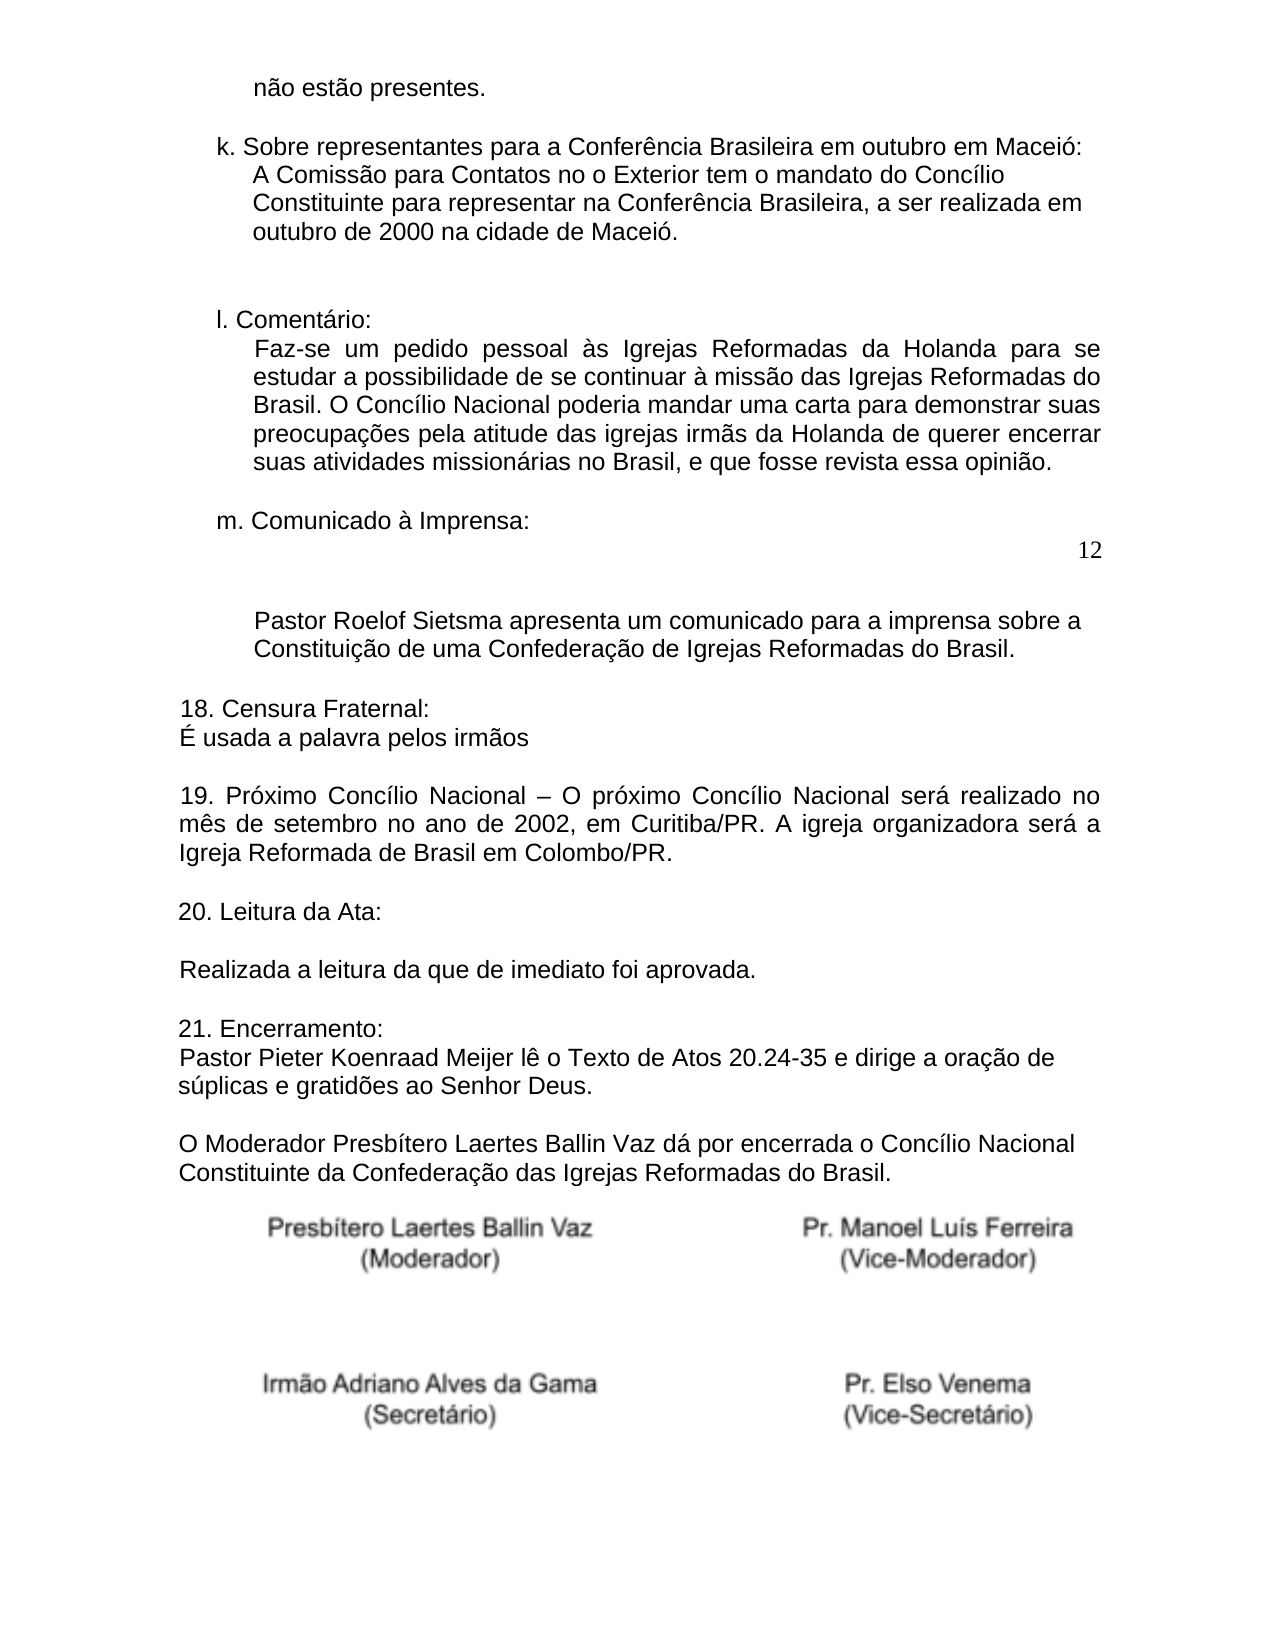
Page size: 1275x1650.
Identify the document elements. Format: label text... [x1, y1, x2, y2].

text Pastor Pieter Koenraad Meijer lê o Texto de Atos 20.24-35 e dirige a oração de súplicas e gratidões ao Senhor Deus. [178, 1043, 1101, 1100]
text O Moderador Presbítero Laertes Ballin Vaz dá por encerrada o Concílio Nacional Constituinte da Confederação das Igrejas Reformadas do Brasil. [178, 1130, 1098, 1186]
text 19. Próximo Concílio Nacional – O próximo Concílio Nacional será realizado no mês de setembro no ano de 2002, em Curitiba/PR. A igreja organizadora será a Igreja Reformada de Brasil em Colombo/PR. [179, 782, 1102, 866]
picture [175, 1186, 1192, 1311]
text Realizada a leitura da que de imediato foi aprovada. [179, 956, 1264, 984]
text 18. Censura Fraternal: [180, 694, 1264, 722]
picture [175, 1333, 1192, 1467]
text l. Comentário: [216, 305, 1264, 334]
text É usada a palavra pelos irmãos [179, 723, 1264, 752]
text 20. Leitura da Ata: [178, 897, 1264, 925]
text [253, 74, 1104, 102]
text 12 [140, 535, 1102, 563]
text 21. Encerramento: [178, 1014, 1264, 1043]
text Pastor Roelof Sietsma apresenta um comunicado para a imprensa sobre a Constituição de uma Confederação de Igrejas Reformadas do Brasil. [253, 607, 1102, 663]
text k. Sobre representantes para a Conferência Brasileira em outubro em Maceió: A Comissão para Contatos no o Exterior tem o mandato do Concílio Constituinte para representar na Conferência Brasileira, a ser realizada em outubro de 2000 na cidade de Maceió. [216, 132, 1104, 245]
text m. Comunicado à Imprensa: [216, 506, 1264, 535]
text Faz-se um pedido pessoal às Igrejas Reformadas da Holanda para se estudar a possibilidade de se continuar à missão das Igrejas Reformadas do Brasil. O Concílio Nacional poderia mandar uma carta para demonstrar suas preocupações pela atitude das igrejas irmãs da Holanda de querer encerrar suas atividades missionárias no Brasil, e que fosse revista essa opinião. [253, 334, 1102, 476]
